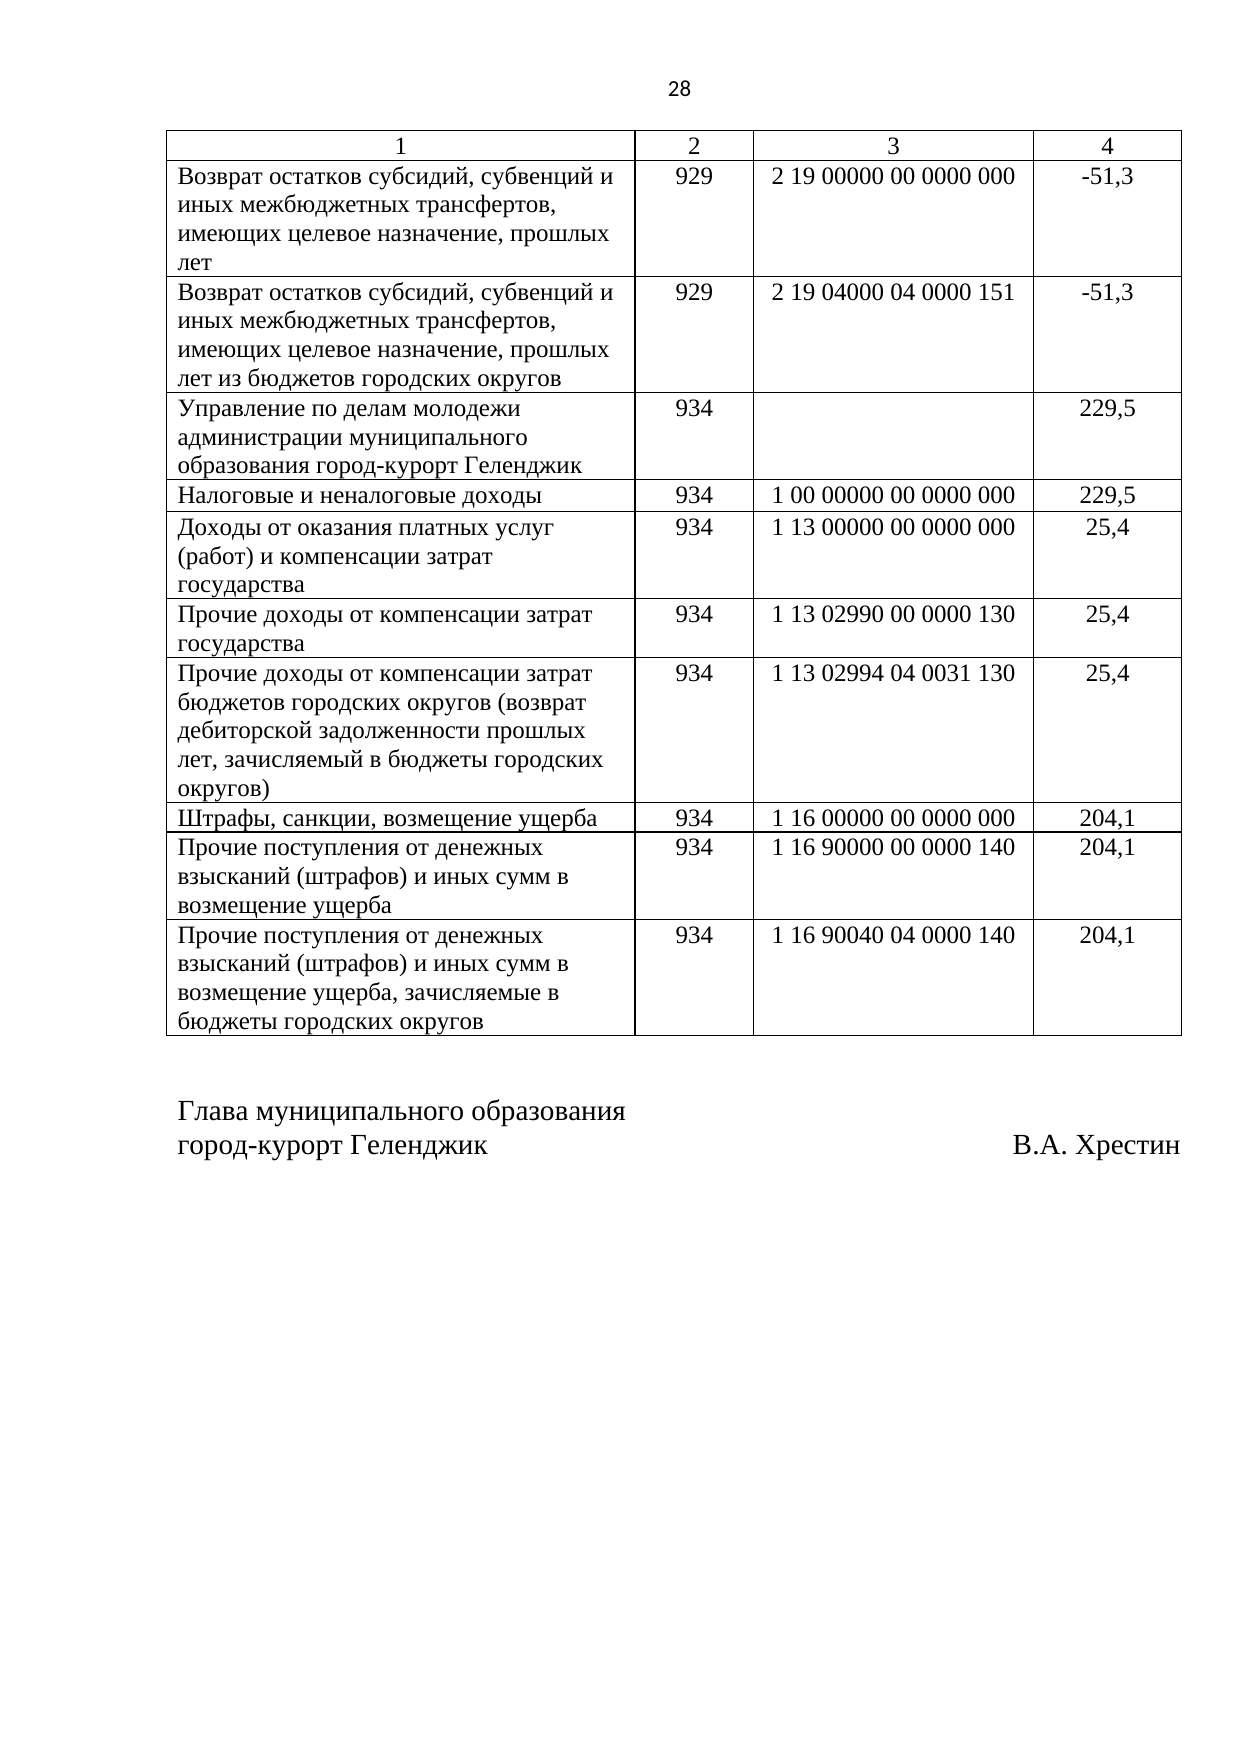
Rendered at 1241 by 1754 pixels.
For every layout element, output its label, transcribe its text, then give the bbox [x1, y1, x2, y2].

table_cell Прочие доходы от компенсации затрат государства [167, 599, 634, 657]
table_cell 204,1 [1034, 920, 1181, 1035]
table_cell 2 19 00000 00 0000 000 [754, 161, 1033, 276]
text Глава муниципального образования [177, 1093, 1181, 1127]
table_cell 1 16 00000 00 0000 000 [754, 803, 1033, 831]
table_cell 229,5 [1034, 480, 1181, 511]
table_cell Управление по делам молодежи администрации муниципального образования город-курорт Геленджик [167, 393, 634, 479]
table_cell 1 13 02990 00 0000 130 [754, 599, 1033, 657]
table_cell 2 19 04000 04 0000 151 [754, 277, 1033, 392]
table_cell 929 [636, 161, 753, 276]
table_cell 934 [636, 920, 753, 1035]
table_cell 1 13 02994 04 0031 130 [754, 658, 1033, 802]
table_cell 204,1 [1034, 833, 1181, 919]
table_cell 25,4 [1034, 658, 1181, 802]
table_cell Прочие доходы от компенсации затрат бюджетов городских округов (возврат дебиторской задолженности прошлых лет, зачисляемый в бюджеты городских округов) [167, 658, 634, 802]
table_header 1 [167, 131, 634, 160]
table_cell Возврат остатков субсидий, субвенций и иных межбюджетных трансфертов, имеющих целевое назначение, прошлых лет [167, 161, 634, 276]
table_header 3 [754, 131, 1033, 160]
table_cell Возврат остатков субсидий, субвенций и иных межбюджетных трансфертов, имеющих целевое назначение, прошлых лет из бюджетов городских округов [167, 277, 634, 392]
table_cell Налоговые и неналоговые доходы [167, 480, 634, 511]
table_cell 1 13 00000 00 0000 000 [754, 512, 1033, 598]
table_cell 934 [636, 658, 753, 802]
table_cell [754, 393, 1033, 479]
table_cell 934 [636, 599, 753, 657]
table_cell 204,1 [1034, 803, 1181, 831]
table_cell 929 [636, 277, 753, 392]
table_cell Прочие поступления от денежных взысканий (штрафов) и иных сумм в возмещение ущерба [167, 833, 634, 919]
table_cell 1 16 90040 04 0000 140 [754, 920, 1033, 1035]
table_cell 934 [636, 512, 753, 598]
table_cell 25,4 [1034, 599, 1181, 657]
table_header 4 [1034, 131, 1181, 160]
table_cell 934 [636, 480, 753, 511]
table_cell 229,5 [1034, 393, 1181, 479]
table_cell 934 [636, 803, 753, 831]
table_cell Штрафы, санкции, возмещение ущерба [167, 803, 634, 831]
table_cell 1 00 00000 00 0000 000 [754, 480, 1033, 511]
table_cell 1 16 90000 00 0000 140 [754, 833, 1033, 919]
table_cell Доходы от оказания платных услуг (работ) и компенсации затрат государства [167, 512, 634, 598]
table_cell -51,3 [1034, 161, 1181, 276]
table_header 2 [636, 131, 753, 160]
table_cell 934 [636, 833, 753, 919]
table_cell 934 [636, 393, 753, 479]
table_cell Прочие поступления от денежных взысканий (штрафов) и иных сумм в возмещение ущерба, зачисляемые в бюджеты городских округов [167, 920, 634, 1035]
table_cell -51,3 [1034, 277, 1181, 392]
text город-курорт Геленджик В.А. Хрестин [177, 1127, 1181, 1160]
table_cell 25,4 [1034, 512, 1181, 598]
